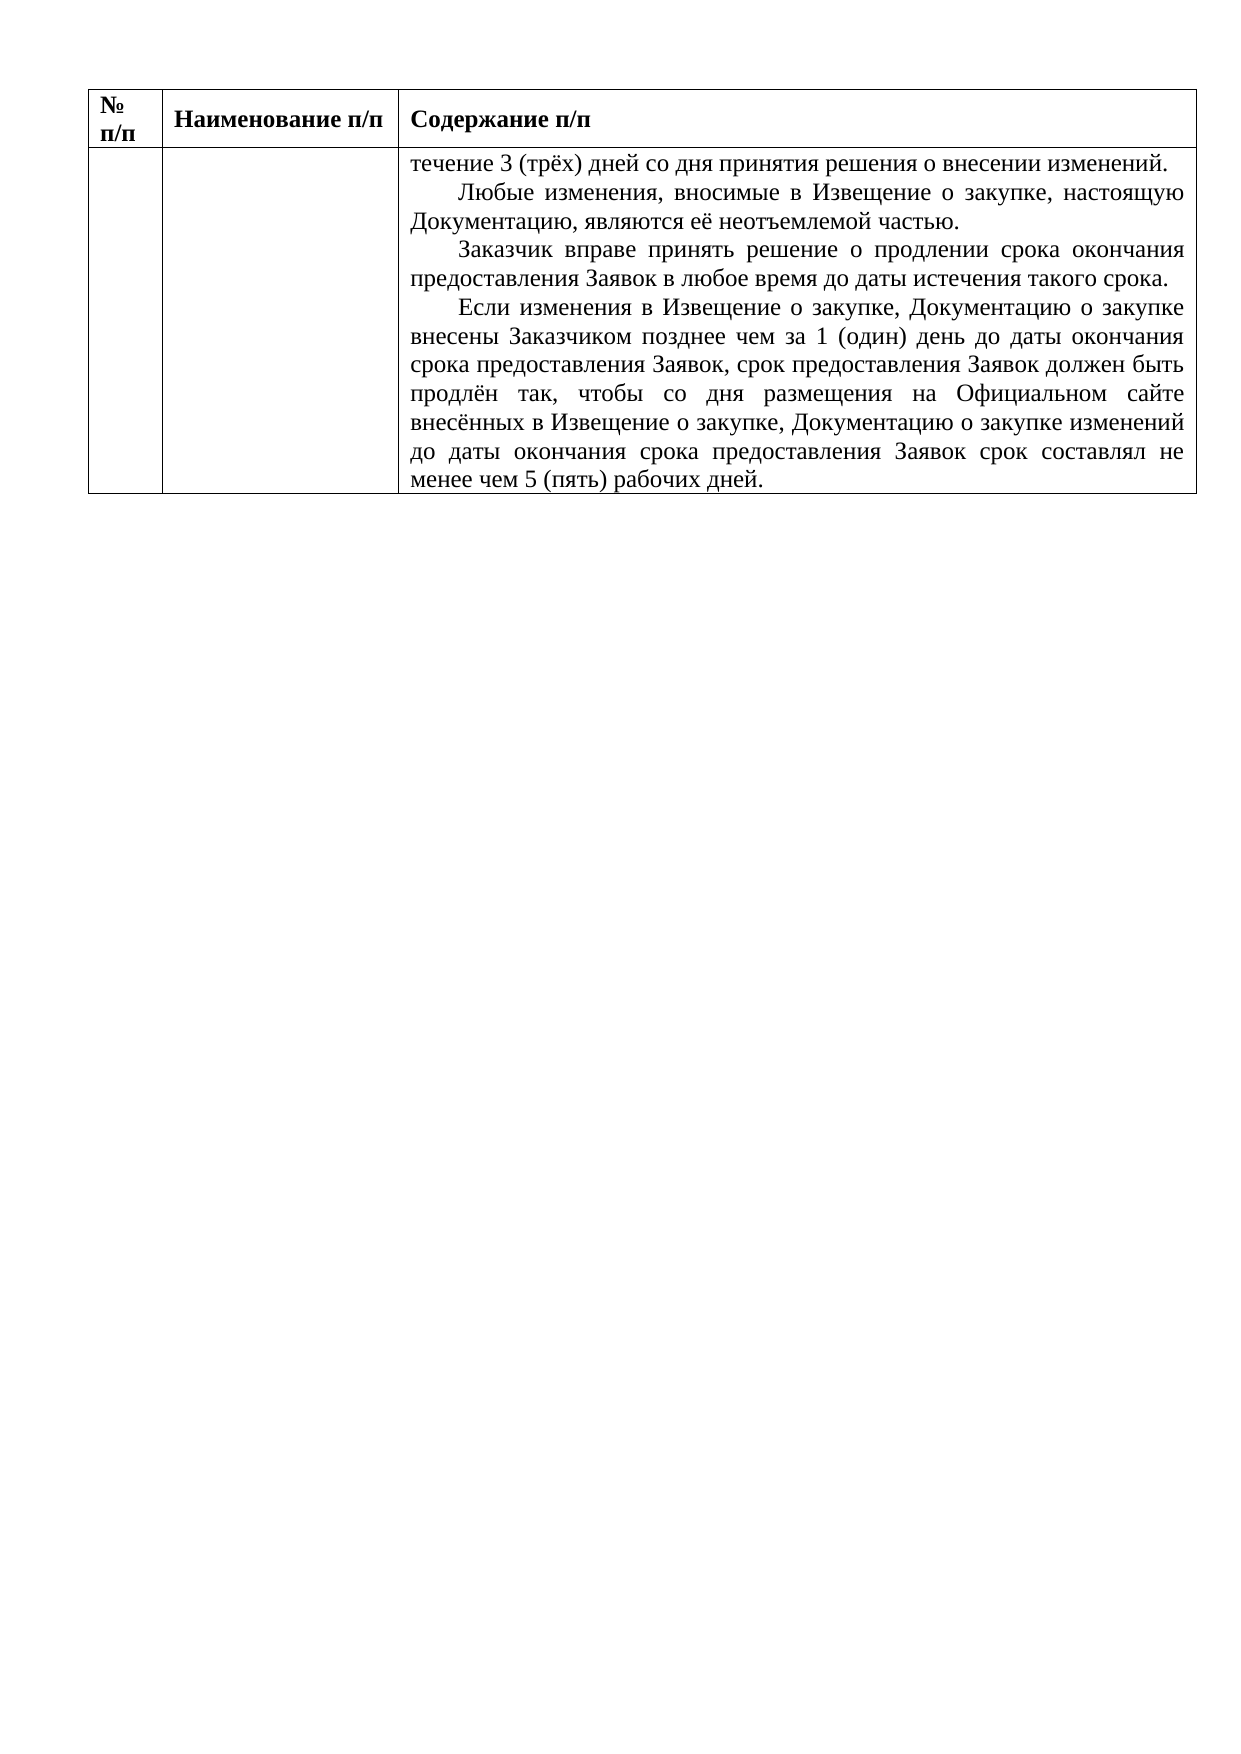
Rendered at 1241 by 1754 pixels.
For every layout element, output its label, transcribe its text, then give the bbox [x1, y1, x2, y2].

table_header № п/п [89, 90, 162, 147]
table_header Наименование п/п [163, 90, 398, 147]
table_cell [163, 148, 398, 493]
table_header Содержание п/п [399, 90, 1196, 147]
table_cell [89, 148, 162, 493]
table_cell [399, 148, 1196, 493]
